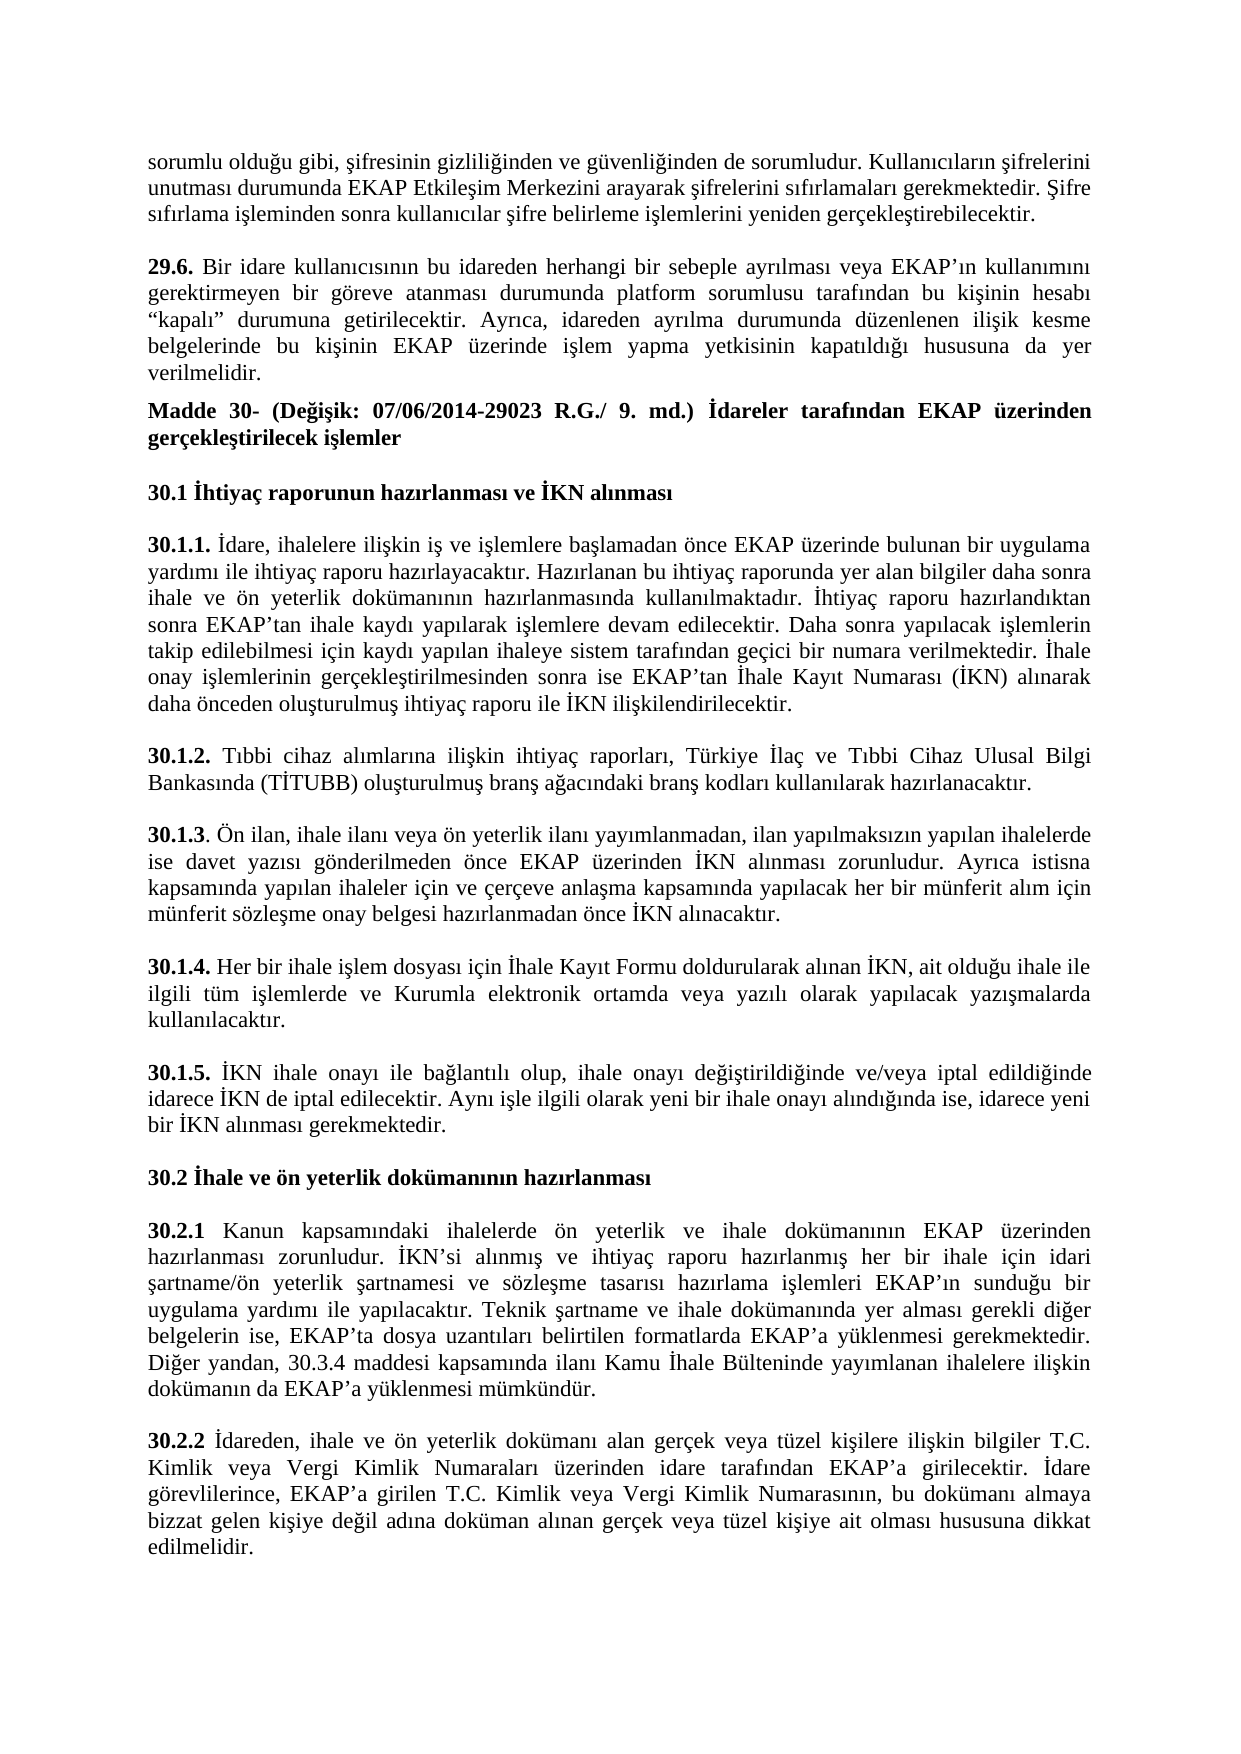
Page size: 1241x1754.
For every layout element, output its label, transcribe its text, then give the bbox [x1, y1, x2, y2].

text 30.2.1 Kanun kapsamındaki ihalelerde ön yeterlik ve ihale dokümanının EKAP üzerinden hazırlanması zorunludur. İKN’si alınmış ve ihtiyaç raporu hazırlanmış her bir ihale için idari şartname/ön yeterlik şartnamesi ve sözleşme tasarısı hazırlama işlemleri EKAP’ın sunduğu bir uygulama yardımı ile yapılacaktır. Teknik şartname ve ihale dokümanında yer alması gerekli diğer belgelerin ise, EKAP’ta dosya uzantıları belirtilen formatlarda EKAP’a yüklenmesi gerekmektedir. Diğer yandan, 30.3.4 maddesi kapsamında ilanı Kamu İhale Bülteninde yayımlanan ihalelere ilişkin dokümanın da EKAP’a yüklenmesi mümkündür. [148, 1217, 1092, 1401]
text 30.1.3. Ön ilan, ihale ilanı veya ön yeterlik ilanı yayımlanmadan, ilan yapılmaksızın yapılan ihalelerde ise davet yazısı gönderilmeden önce EKAP üzerinden İKN alınması zorunludur. Ayrıca istisna kapsamında yapılan ihaleler için ve çerçeve anlaşma kapsamında yapılacak her bir münferit alım için münferit sözleşme onay belgesi hazırlanmadan önce İKN alınacaktır. [148, 821, 1092, 927]
text 30.2 İhale ve ön yeterlik dokümanının hazırlanması [148, 1164, 1092, 1190]
text Madde 30- (Değişik: 07/06/2014-29023 R.G./ 9. md.) İdareler tarafından EKAP üzerinden gerçekleştirilecek işlemler [148, 397, 1092, 450]
text 30.1.5. İKN ihale onayı ile bağlantılı olup, ihale onayı değiştirildiğinde ve/veya iptal edildiğinde idarece İKN de iptal edilecektir. Aynı işle ilgili olarak yeni bir ihale onayı alındığında ise, idarece yeni bir İKN alınması gerekmektedir. [148, 1059, 1092, 1138]
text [148, 148, 1092, 227]
text 29.6. Bir idare kullanıcısının bu idareden herhangi bir sebeple ayrılması veya EKAP’ın kullanımını gerektirmeyen bir göreve atanması durumunda platform sorumlusu tarafından bu kişinin hesabı “kapalı” durumuna getirilecektir. Ayrıca, idareden ayrılma durumunda düzenlenen ilişik kesme belgelerinde bu kişinin EKAP üzerinde işlem yapma yetkisinin kapatıldığı hususuna da yer verilmelidir. [148, 253, 1092, 385]
text 30.1.2. Tıbbi cihaz alımlarına ilişkin ihtiyaç raporları, Türkiye İlaç ve Tıbbi Cihaz Ulusal Bilgi Bankasında (TİTUBB) oluşturulmuş branş ağacındaki branş kodları kullanılarak hazırlanacaktır. [148, 742, 1092, 795]
text 30.1.1. İdare, ihalelere ilişkin iş ve işlemlere başlamadan önce EKAP üzerinde bulunan bir uygulama yardımı ile ihtiyaç raporu hazırlayacaktır. Hazırlanan bu ihtiyaç raporunda yer alan bilgiler daha sonra ihale ve ön yeterlik dokümanının hazırlanmasında kullanılmaktadır. İhtiyaç raporu hazırlandıktan sonra EKAP’tan ihale kaydı yapılarak işlemlere devam edilecektir. Daha sonra yapılacak işlemlerin takip edilebilmesi için kaydı yapılan ihaleye sistem tarafından geçici bir numara verilmektedir. İhale onay işlemlerinin gerçekleştirilmesinden sonra ise EKAP’tan İhale Kayıt Numarası (İKN) alınarak daha önceden oluşturulmuş ihtiyaç raporu ile İKN ilişkilendirilecektir. [148, 532, 1092, 716]
text 30.1.4. Her bir ihale işlem dosyası için İhale Kayıt Formu doldurularak alınan İKN, ait olduğu ihale ile ilgili tüm işlemlerde ve Kurumla elektronik ortamda veya yazılı olarak yapılacak yazışmalarda kullanılacaktır. [148, 953, 1092, 1032]
text 30.1 İhtiyaç raporunun hazırlanması ve İKN alınması [148, 479, 1092, 505]
text 30.2.2 İdareden, ihale ve ön yeterlik dokümanı alan gerçek veya tüzel kişilere ilişkin bilgiler T.C. Kimlik veya Vergi Kimlik Numaraları üzerinden idare tarafından EKAP’a girilecektir. İdare görevlilerince, EKAP’a girilen T.C. Kimlik veya Vergi Kimlik Numarasının, bu dokümanı almaya bizzat gelen kişiye değil adına doküman alınan gerçek veya tüzel kişiye ait olması hususuna dikkat edilmelidir. [148, 1428, 1092, 1559]
